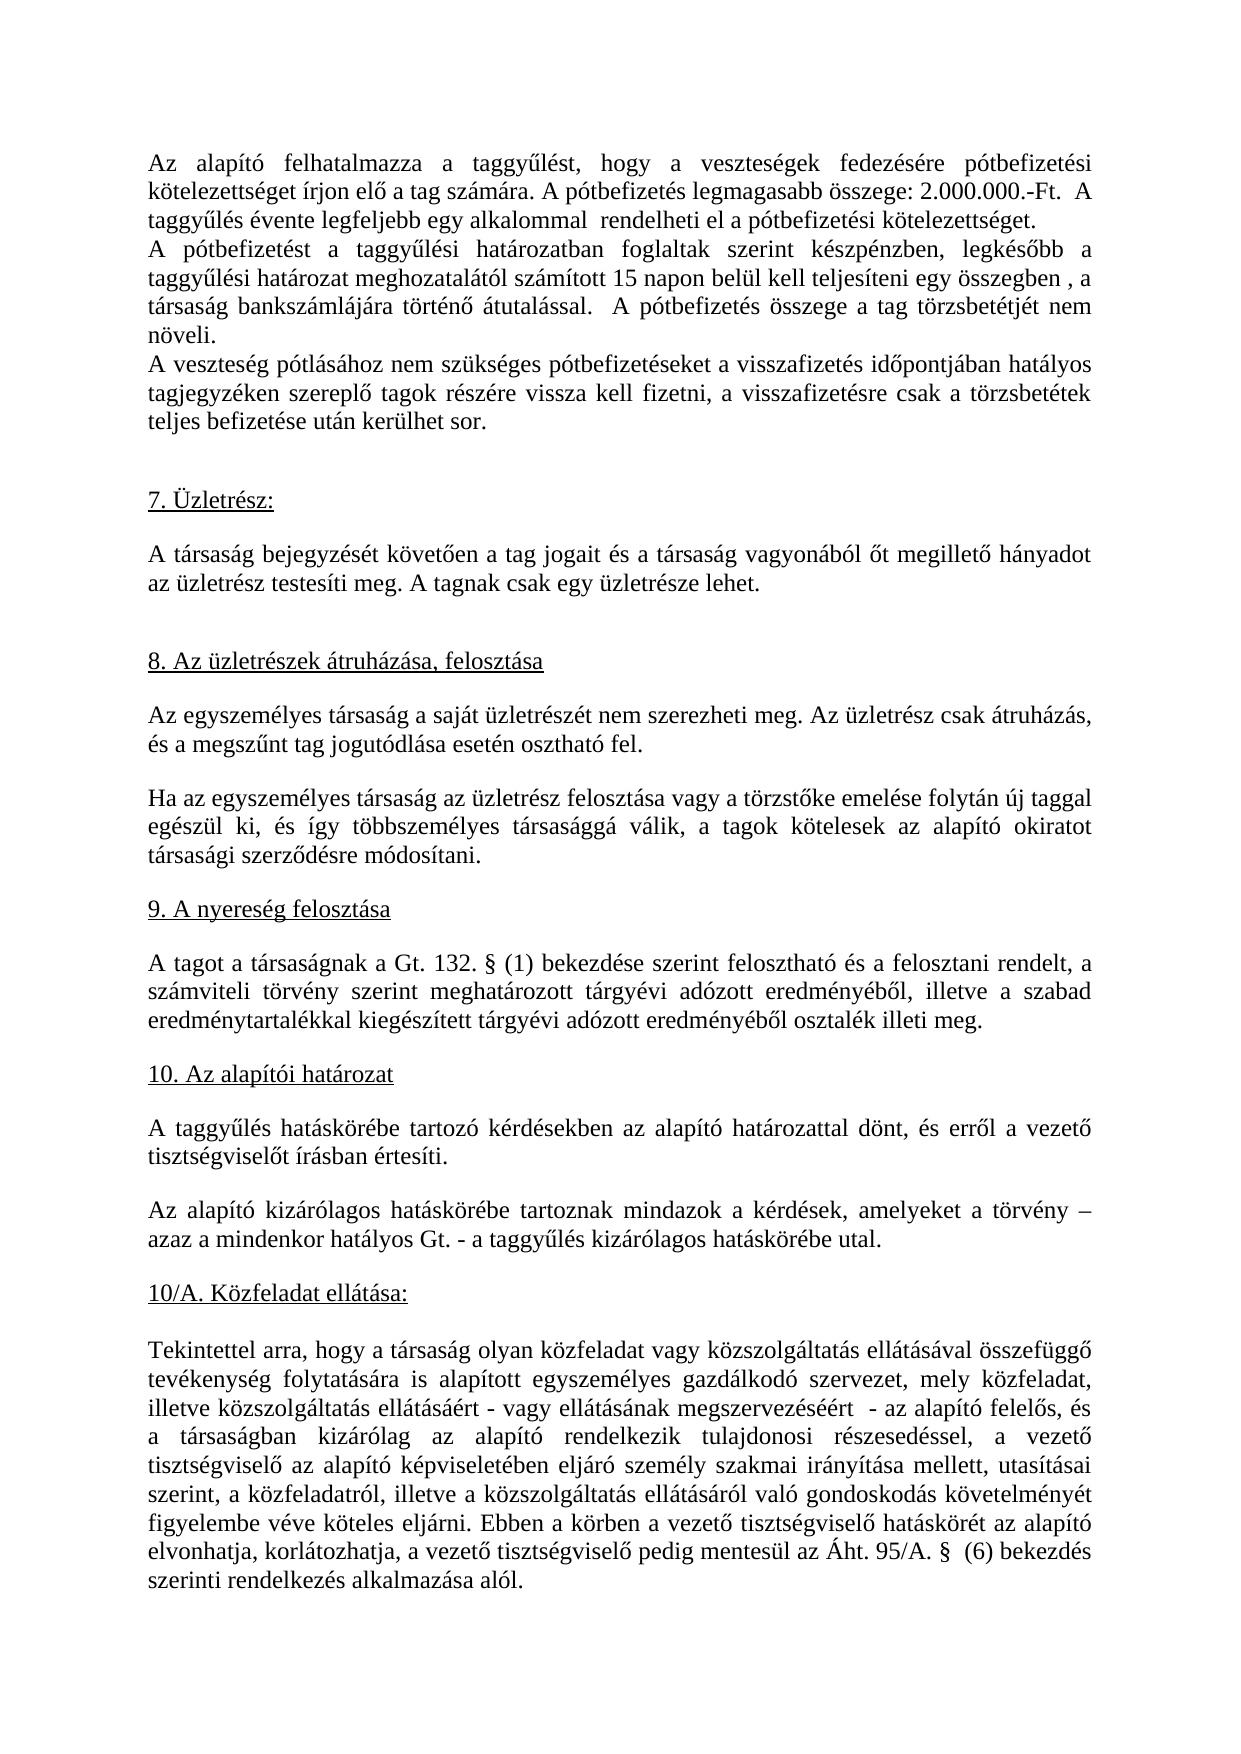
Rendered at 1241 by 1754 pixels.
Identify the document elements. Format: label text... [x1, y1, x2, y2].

text Ha az egyszemélyes társaság az üzletrész felosztása vagy a törzstőke emelése folytán új taggal egészül ki, és így többszemélyes társasággá válik, a tagok kötelesek az alapító okiratot társasági szerződésre módosítani. [148, 783, 1093, 869]
text A pótbefizetést a taggyűlési határozatban foglaltak szerint készpénzben, legkésőbb a taggyűlési határozat meghozatalától számított 15 napon belül kell teljesíteni egy összegben , a társaság bankszámlájára történő átutalással. A pótbefizetés összege a tag törzsbetétjét nem növeli. [148, 234, 1093, 349]
text 7. Üzletrész: [148, 485, 1093, 514]
text Az alapító felhatalmazza a taggyűlést, hogy a veszteségek fedezésére pótbefizetési kötelezettséget írjon elő a tag számára. A pótbefizetés legmagasabb összege: 2.000.000.-Ft. A taggyűlés évente legfeljebb egy alkalommal rendelheti el a pótbefizetési kötelezettséget. [148, 148, 1093, 234]
text A veszteség pótlásához nem szükséges pótbefizetéseket a visszafizetés időpontjában hatályos tagjegyzéken szereplő tagok részére vissza kell fizetni, a visszafizetésre csak a törzsbetétek teljes befizetése után kerülhet sor. [148, 349, 1093, 435]
text 8. Az üzletrészek átruházása, felosztása [148, 646, 1093, 675]
text 10. Az alapítói határozat [148, 1059, 1093, 1088]
text 9. A nyereség felosztása [148, 894, 1093, 923]
text 10/A. Közfeladat ellátása: [148, 1278, 1093, 1306]
text A tagot a társaságnak a Gt. 132. § (1) bekezdése szerint felosztható és a felosztani rendelt, a számviteli törvény szerint meghatározott tárgyévi adózott eredményéből, illetve a szabad eredménytartalékkal kiegészített tárgyévi adózott eredményéből osztalék illeti meg. [148, 948, 1093, 1034]
text Az alapító kizárólagos hatáskörébe tartoznak mindazok a kérdések, amelyeket a törvény – azaz a mindenkor hatályos Gt. - a taggyűlés kizárólagos hatáskörébe utal. [148, 1195, 1093, 1253]
text Az egyszemélyes társaság a saját üzletrészét nem szerezheti meg. Az üzletrész csak átruházás, és a megszűnt tag jogutódlása esetén osztható fel. [148, 700, 1093, 758]
text A taggyűlés hatáskörébe tartozó kérdésekben az alapító határozattal dönt, és erről a vezető tisztségviselőt írásban értesíti. [148, 1113, 1093, 1170]
text A társaság bejegyzését követően a tag jogait és a társaság vagyonából őt megillető hányadot az üzletrész testesíti meg. A tagnak csak egy üzletrésze lehet. [148, 539, 1093, 596]
subtitle Tekintettel arra, hogy a társaság olyan közfeladat vagy közszolgáltatás ellátásával összefüggő tevékenység folytatására is alapított egyszemélyes gazdálkodó szervezet, mely közfeladat, illetve közszolgáltatás ellátásáért - vagy ellátásának megszervezéséért - az alapító felelős, és a társaságban kizárólag az alapító rendelkezik tulajdonosi részesedéssel, a vezető tisztségviselő az alapító képviseletében eljáró személy szakmai irányítása mellett, utasításai szerint, a közfeladatról, illetve a közszolgáltatás ellátásáról való gondoskodás követelményét figyelembe véve köteles eljárni. Ebben a körben a vezető tisztségviselő hatáskörét az alapító elvonhatja, korlátozhatja, a vezető tisztségviselő pedig mentesül az Áht. 95/A. § (6) bekezdés szerinti rendelkezés alkalmazása alól. [148, 1335, 1093, 1594]
